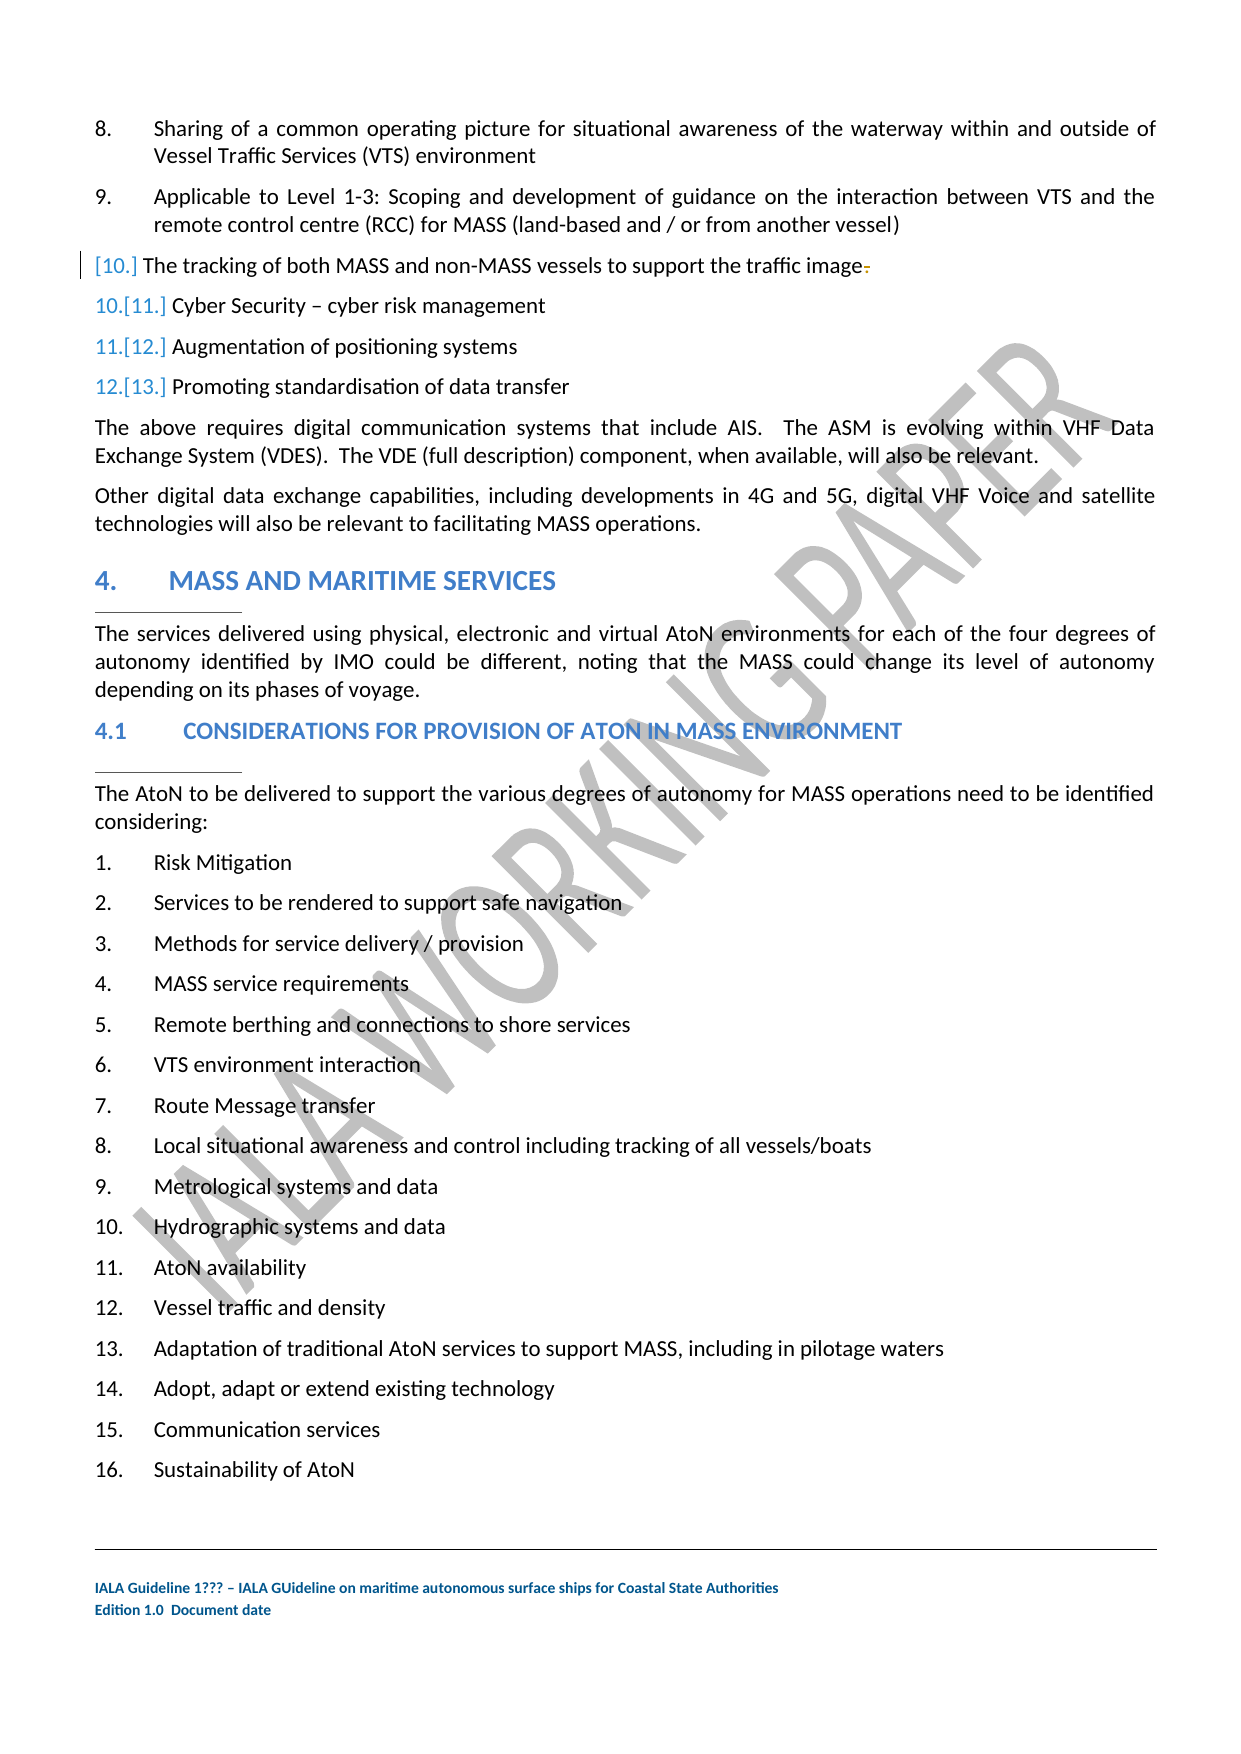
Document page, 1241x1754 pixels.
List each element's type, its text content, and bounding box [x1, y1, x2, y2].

list Communication services [94, 1415, 1157, 1443]
list AtoN availability [94, 1253, 1157, 1281]
list Cyber Security – cyber risk management [94, 291, 1157, 319]
list Adopt, adapt or extend existing technology [94, 1374, 1157, 1403]
list Vessel traffic and density [94, 1293, 1157, 1322]
list Promoting standardisation of data transfer [94, 372, 1157, 400]
list Services to be rendered to support safe navigation [94, 888, 1157, 916]
list Adaptation of traditional AtoN services to support MASS, including in pilotage waters [94, 1334, 1157, 1362]
list VTS environment interaction [94, 1050, 1157, 1078]
subtitle CONSIDERATIONS FOR PROVISION OF ATON IN MASS ENVIRONMENT [94, 715, 1084, 746]
list Route Message transfer [94, 1091, 1157, 1119]
list Sustainability of AtoN [94, 1456, 1157, 1484]
text Other digital data exchange capabilities, including developments in 4G and 5G, digital VHF Voice and satellite technologies will also be relevant to facilitating MASS operations. [94, 481, 1157, 537]
list Methods for service delivery / provision [94, 929, 1157, 957]
list Augmentation of positioning systems [94, 332, 1157, 360]
text The AtoN to be delivered to support the various degrees of autonomy for MASS operations need to be identified considering: [94, 779, 1157, 835]
text The services delivered using physical, electronic and virtual AtoN environments for each of the four degrees of autonomy identified by IMO could be different, noting that the MASS could change its level of autonomy depending on its phases of voyage. [94, 619, 1157, 703]
list Remote berthing and connections to shore services [94, 1010, 1157, 1038]
list Applicable to Level 1-3: Scoping and development of guidance on the interaction between VTS and the remote control centre (RCC) for MASS (land-based and / or from another vessel) [94, 182, 1157, 238]
subtitle MASS and Maritime Services [94, 562, 1157, 598]
list The tracking of both MASS and non-MASS vessels to support the traffic image [94, 251, 1157, 279]
list Risk Mitigation [94, 848, 1157, 876]
text The above requires digital communication systems that include AIS. The ASM is evolving within VHF Data Exchange System (VDES). The VDE (full description) component, when available, will also be relevant. [94, 413, 1157, 469]
list Metrological systems and data [94, 1172, 1157, 1200]
list Hydrographic systems and data [94, 1212, 1157, 1241]
list Sharing of a common operating picture for situational awareness of the waterway within and outside of Vessel Traffic Services (VTS) environment [94, 114, 1157, 170]
list MASS service requirements [94, 969, 1157, 997]
list Local situational awareness and control including tracking of all vessels/boats [94, 1131, 1157, 1159]
